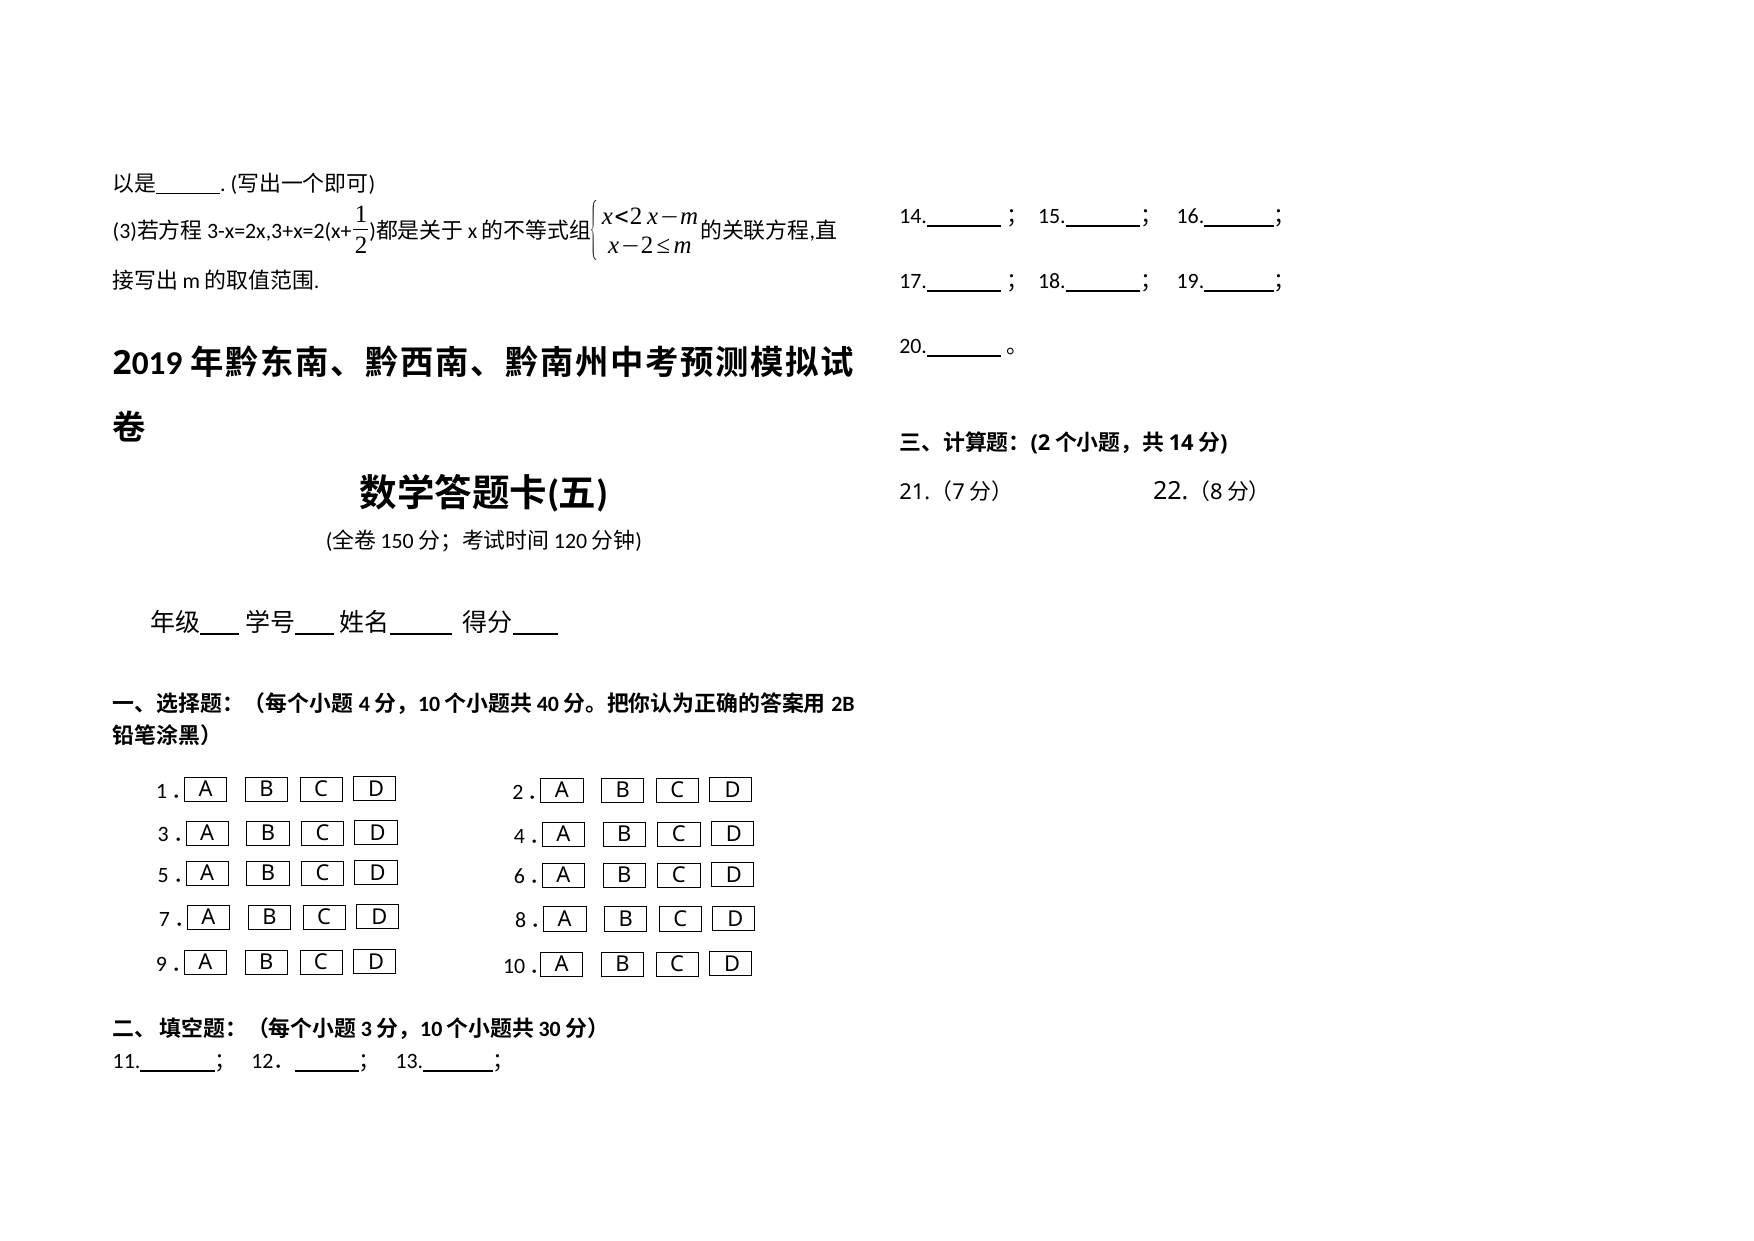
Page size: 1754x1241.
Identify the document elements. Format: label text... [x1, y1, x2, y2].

text (全卷150分；考试时间120分钟) [112, 523, 855, 555]
text 年级 学号 姓名 得分 [112, 588, 855, 653]
text (3)若方程3-x=2x,3+x=2(x+)都是关于x的不等式组的关联方程,直接写出m的取值范围. [112, 198, 855, 295]
text 20. 。 [899, 328, 1641, 360]
text 11. ； 12． ； 13. ； [112, 1043, 855, 1075]
list 填空题：（每个小题3分，10个小题共30分） [112, 1010, 855, 1043]
text 14. ； 15. ； 16. ； [899, 198, 1641, 230]
text (2)若不等式组的一个关联方程的根是整数,则这个关联方程可以是 . (写出一个即可) [112, 165, 855, 198]
text 17. ； 18. ； 19. ； [899, 263, 1641, 295]
text 三、计算题：(2个小题，共14分) [899, 425, 1641, 458]
text 21.（7分） 22.（8分） [899, 458, 1641, 523]
text 一、选择题：（每个小题4分，10个小题共40分。把你认为正确的答案用2B铅笔涂黑） [112, 685, 855, 750]
text 2019年黔东南、黔西南、黔南州中考预测模拟试卷 [112, 328, 855, 458]
text 数学答题卡(五) [112, 458, 855, 523]
